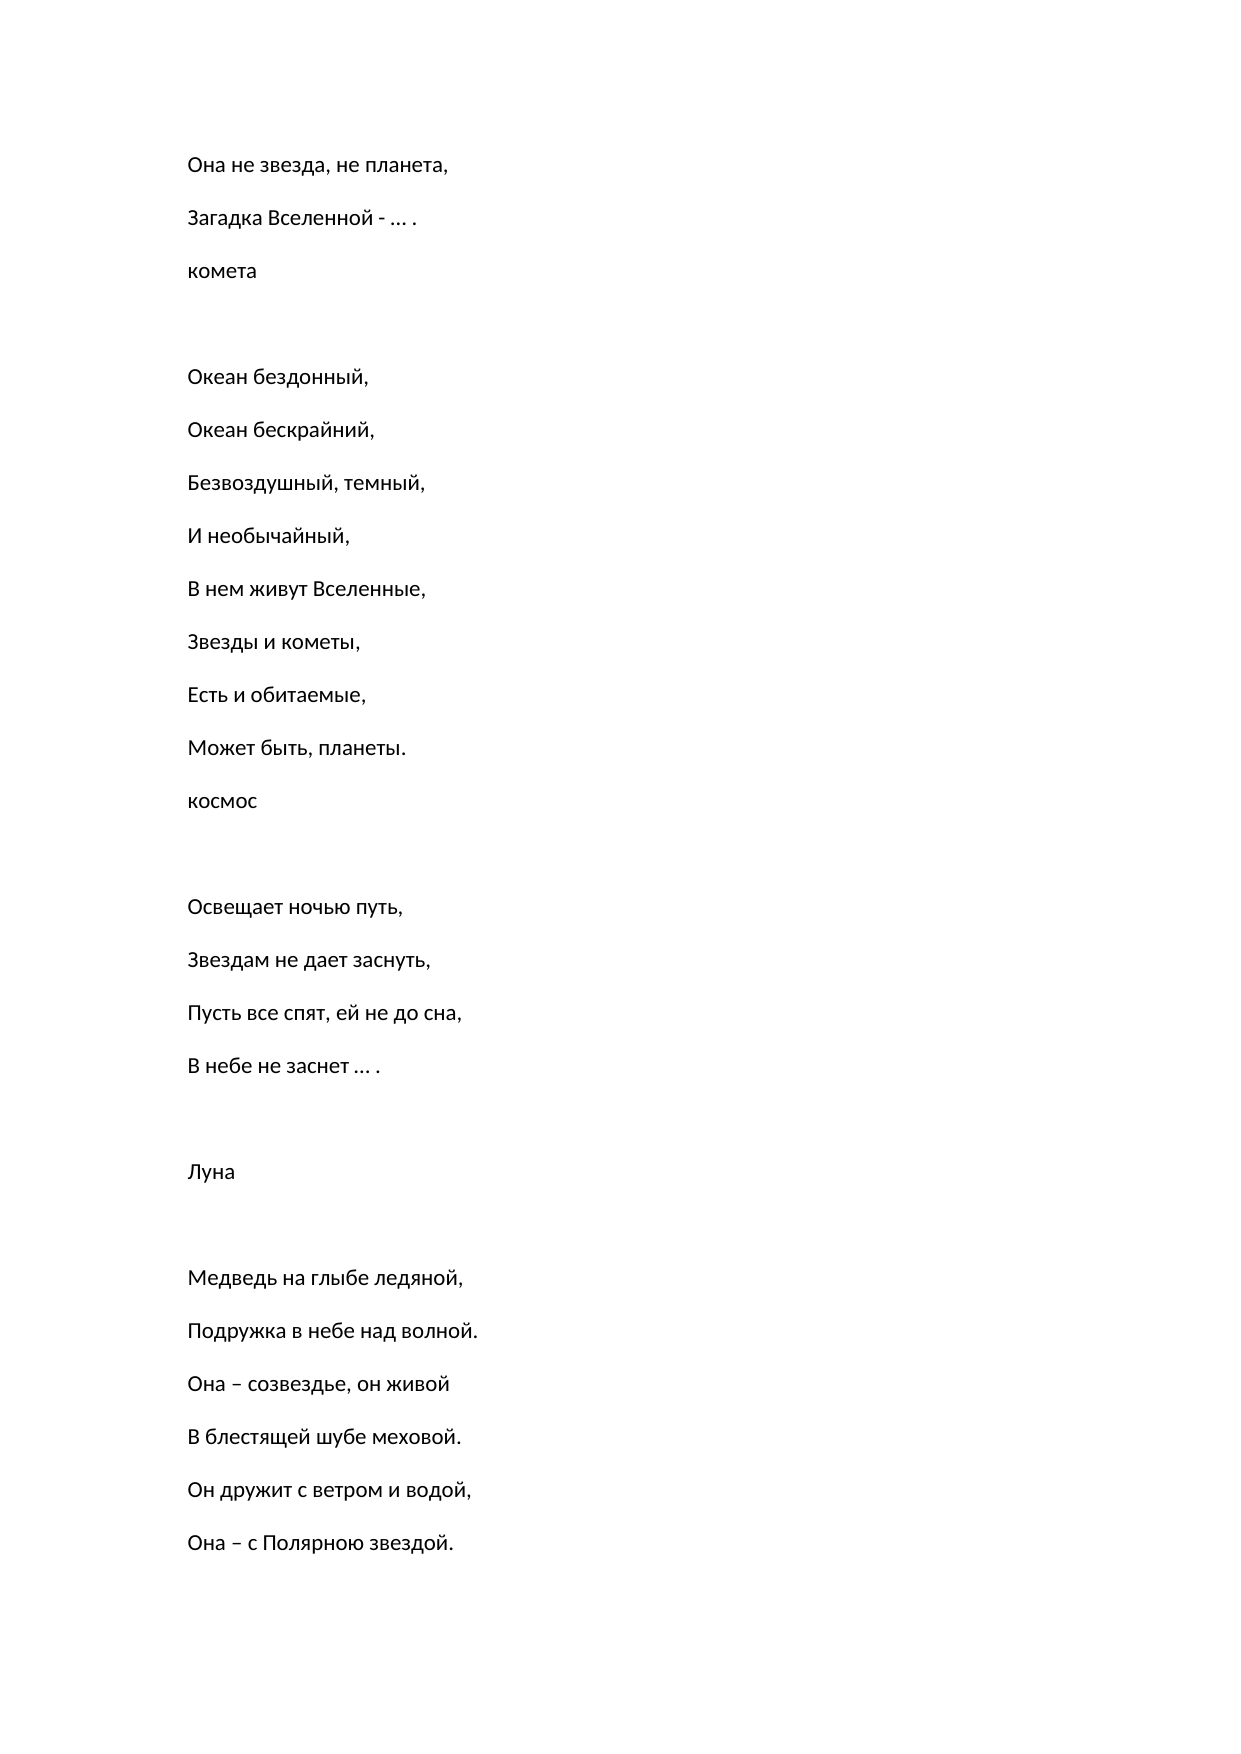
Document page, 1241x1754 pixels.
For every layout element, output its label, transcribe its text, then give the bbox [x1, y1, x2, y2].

text Освещает ночью путь, [187, 892, 1053, 920]
text Может быть, планеты. [187, 733, 1053, 761]
text В небе не заснет … . [187, 1051, 1053, 1079]
text Он дружит с ветром и водой, [187, 1476, 1053, 1503]
text Океан бескрайний, [187, 415, 1053, 443]
text Загадка Вселенной - … . [187, 203, 1053, 231]
text Медведь на глыбе ледяной, [187, 1263, 1053, 1291]
text Безвоздушный, темный, [187, 468, 1053, 496]
text Есть и обитаемые, [187, 680, 1053, 708]
text В блестящей шубе меховой. [187, 1422, 1053, 1451]
text космос [187, 786, 1053, 814]
text Подружка в небе над волной. [187, 1316, 1053, 1344]
text Пусть все спят, ей не до сна, [187, 998, 1053, 1026]
text Она не звезда, не планета, [187, 150, 1053, 178]
text комета [187, 256, 1053, 284]
text Звездам не дает заснуть, [187, 945, 1053, 973]
text Луна [187, 1157, 1053, 1185]
text Океан бездонный, [187, 362, 1053, 390]
text Она – созвездье, он живой [187, 1369, 1053, 1397]
text Звезды и кометы, [187, 627, 1053, 655]
text И необычайный, [187, 521, 1053, 549]
text В нем живут Вселенные, [187, 574, 1053, 602]
text Она – с Полярною звездой. [187, 1528, 1053, 1557]
